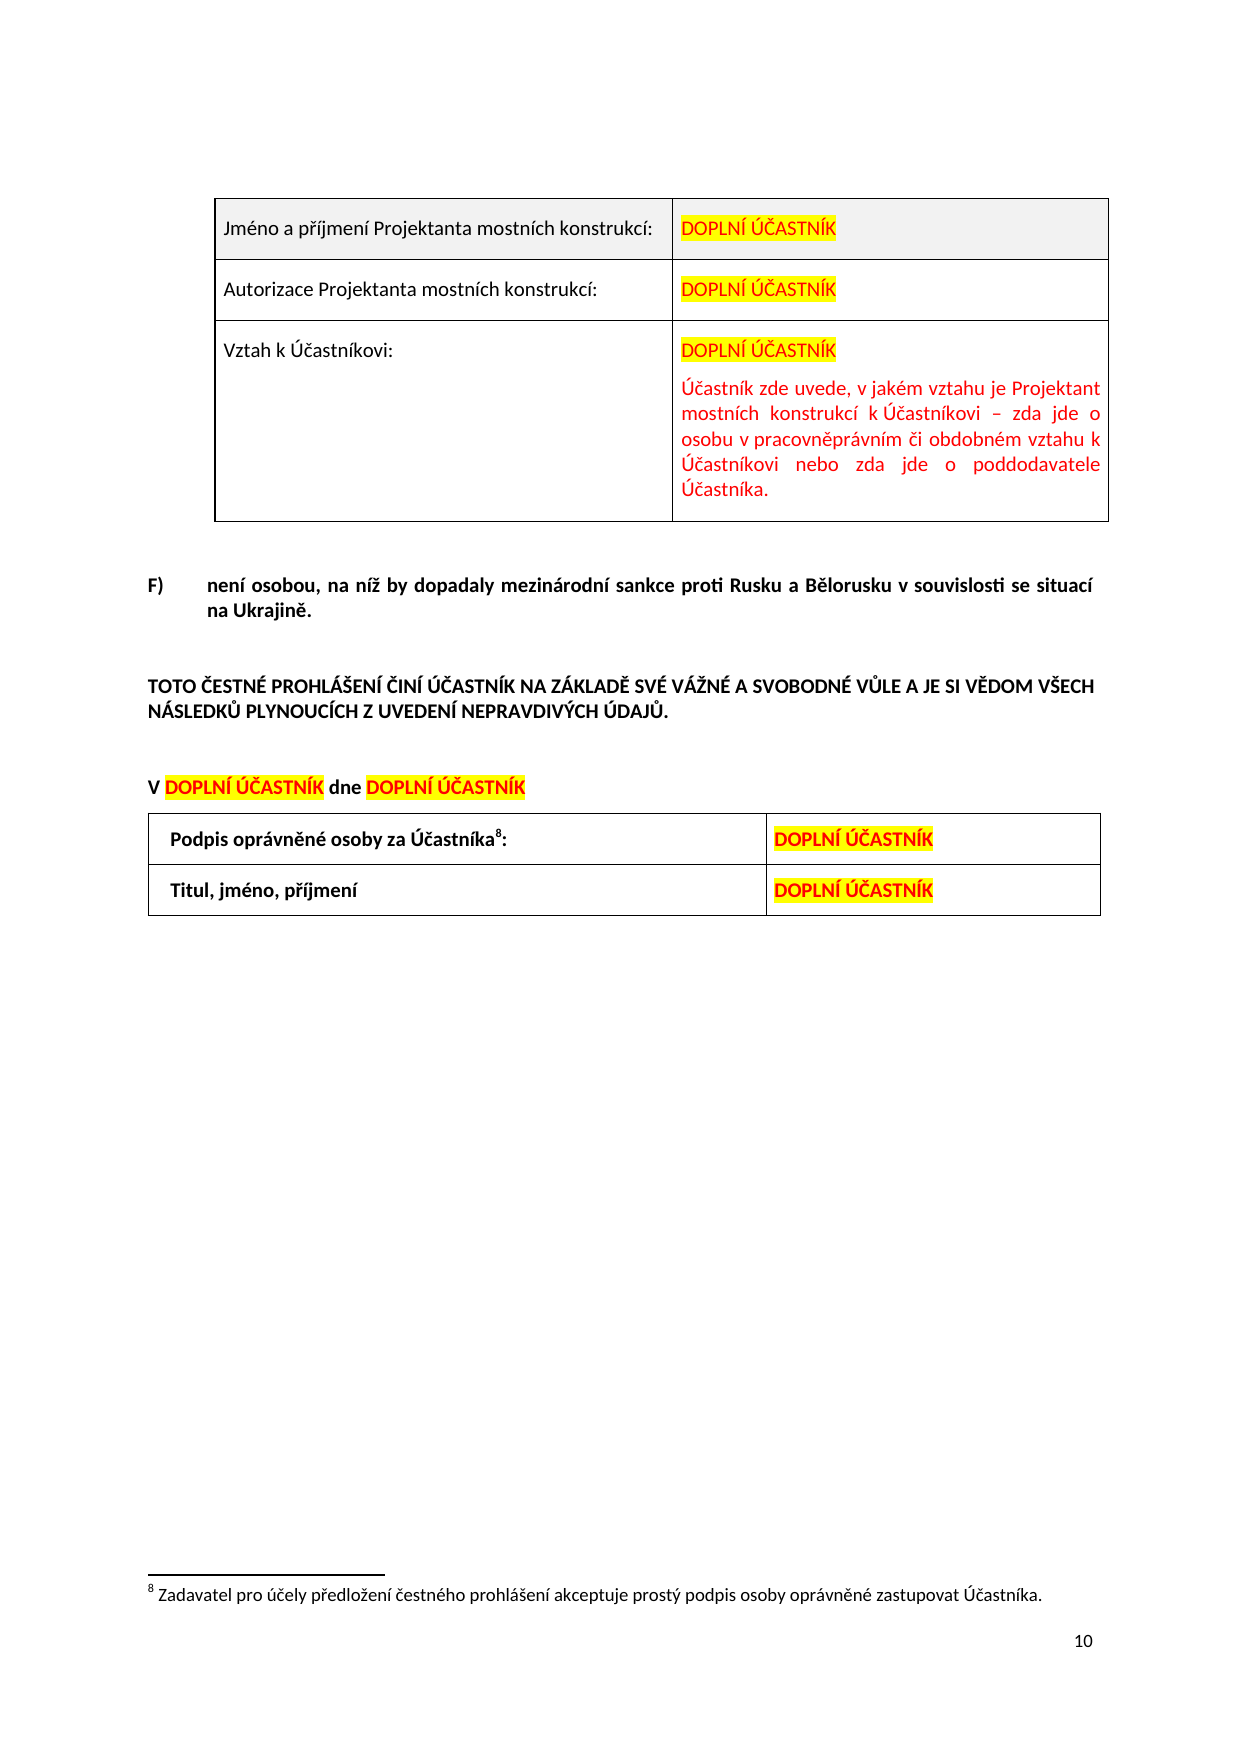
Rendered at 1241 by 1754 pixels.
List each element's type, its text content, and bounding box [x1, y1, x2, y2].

table_cell Vztah k Účastníkovi: [216, 321, 672, 521]
table_header DOPLNÍ ÚČASTNÍK [767, 814, 1100, 864]
table_header Podpis oprávněné osoby za Účastníka: [149, 814, 766, 864]
text V DOPLNÍ ÚČASTNÍK dne DOPLNÍ ÚČASTNÍK [148, 774, 1092, 800]
table_cell DOPLNÍ ÚČASTNÍK [767, 865, 1100, 915]
table_header DOPLNÍ ÚČASTNÍK [673, 199, 1108, 259]
table_cell DOPLNÍ ÚČASTNÍK [673, 260, 1108, 320]
table_cell Autorizace Projektanta mostních konstrukcí: [216, 260, 672, 320]
list není osobou, na níž by dopadaly mezinárodní sankce proti Rusku a Bělorusku v souvislosti se situací na Ukrajině. [148, 572, 1092, 623]
text Toto čestné prohlášení činí účastník na základě své vážné a svobodné vůle a je si vědom všech následků plynoucích z uvedení nepravdivých údajů. [148, 673, 1096, 724]
table_header Jméno a příjmení Projektanta mostních konstrukcí: [216, 199, 672, 259]
table_cell DOPLNÍ ÚČASTNÍK Účastník zde uvede, v jakém vztahu je Projektant mostních konstrukcí k Účastníkovi – zda jde o osobu v pracovněprávním či obdobném vztahu k Účastníkovi nebo zda jde o poddodavatele Účastníka. [673, 321, 1108, 521]
table_cell Titul, jméno, příjmení [149, 865, 766, 915]
